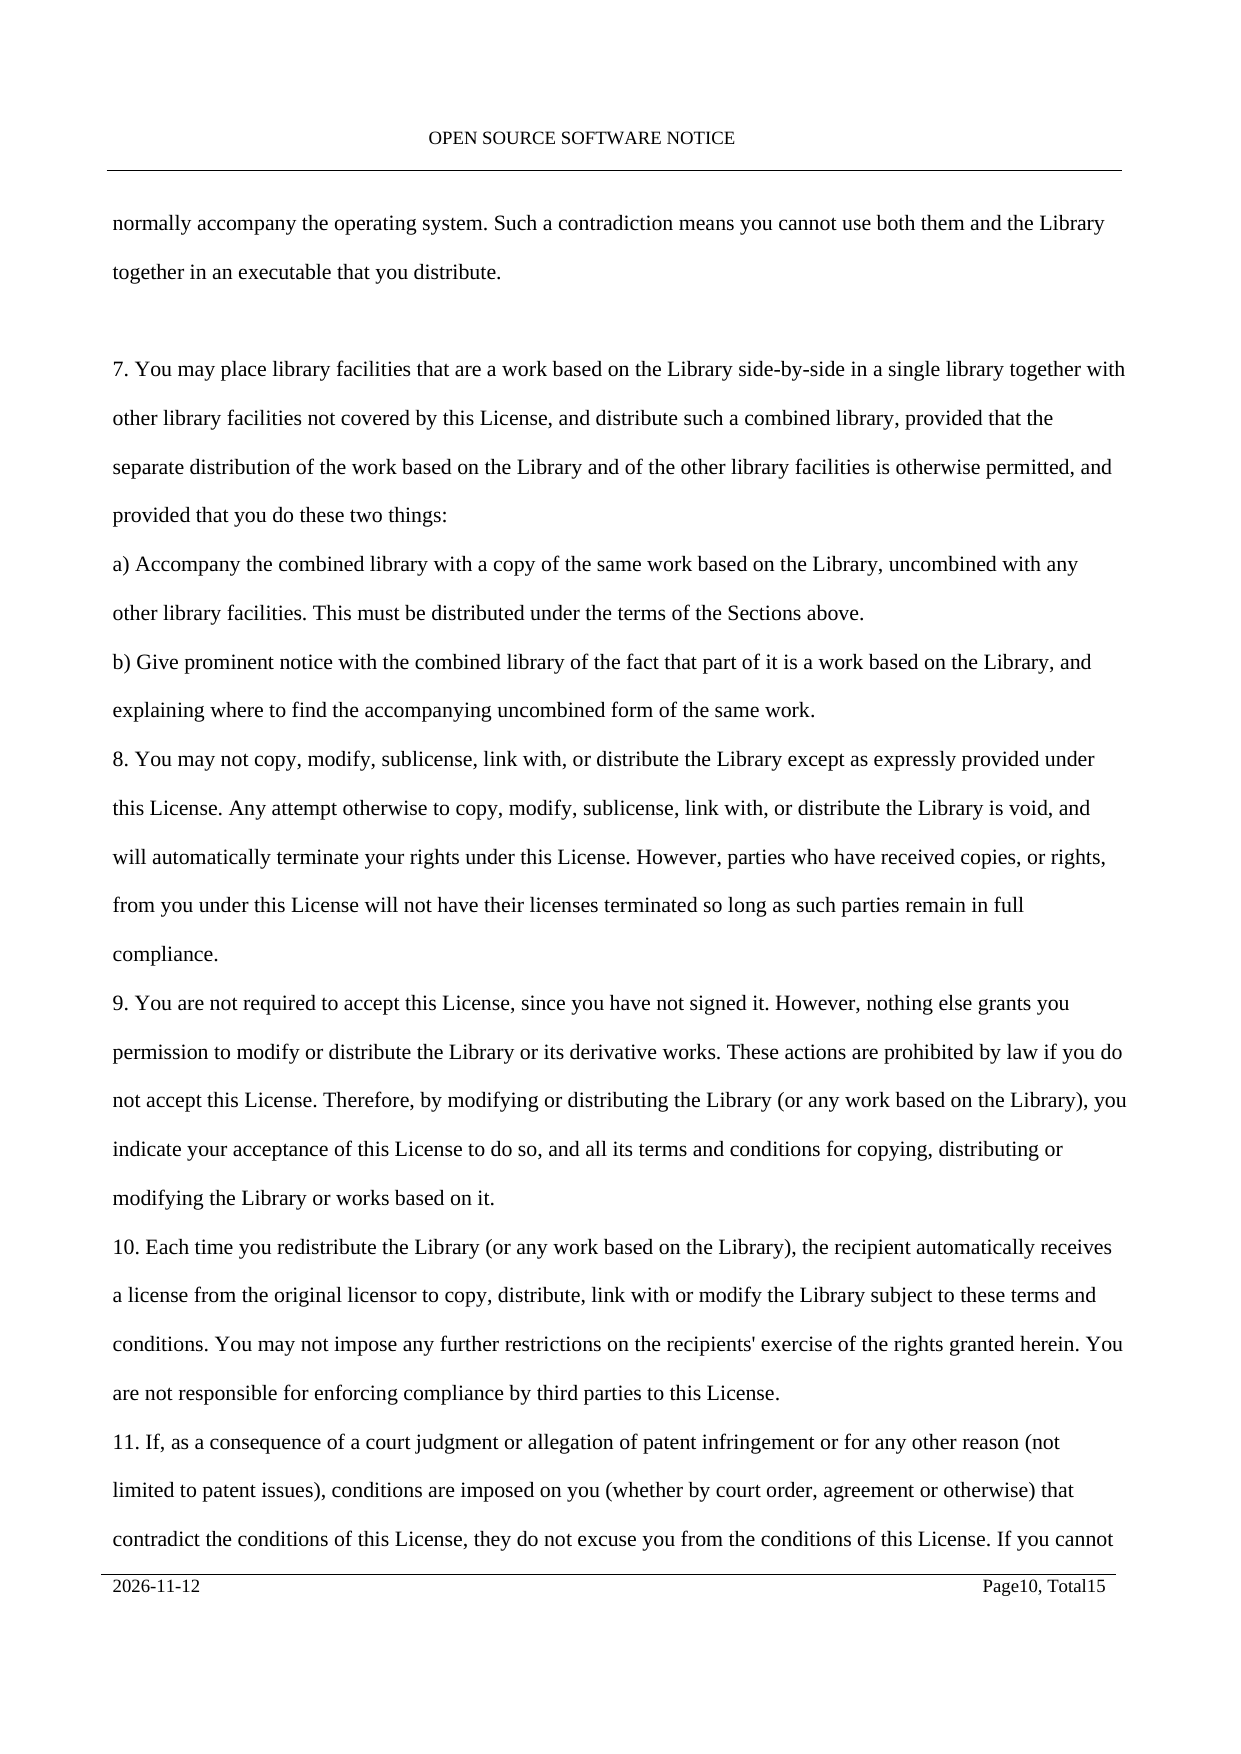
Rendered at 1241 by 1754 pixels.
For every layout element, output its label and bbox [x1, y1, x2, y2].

text [112, 206, 1128, 1555]
